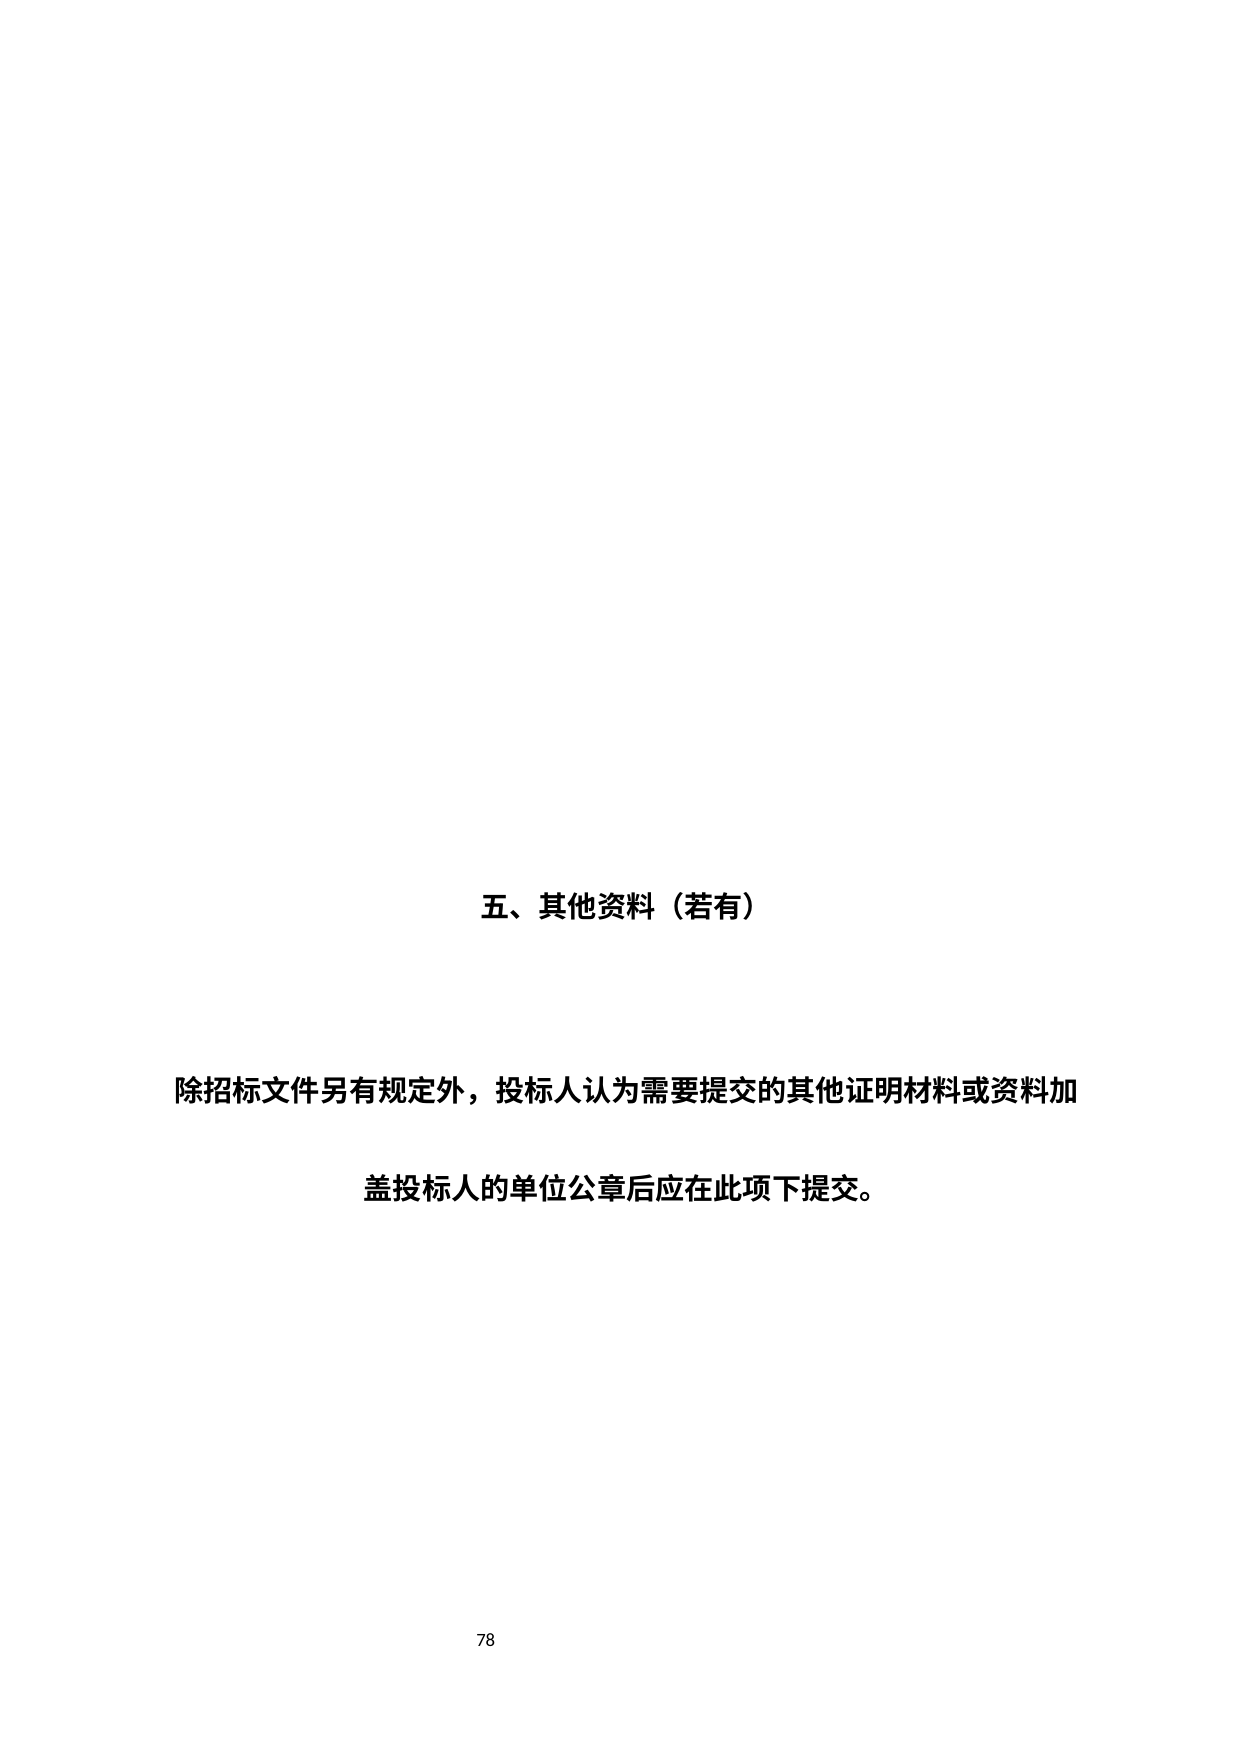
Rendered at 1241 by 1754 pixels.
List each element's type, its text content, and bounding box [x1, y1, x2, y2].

text 除招标文件另有规定外，投标人认为需要提交的其他证明材料或资料加盖投标人的单位公章后应在此项下提交。 [165, 1056, 1087, 1219]
text 五、其他资料（若有） [165, 873, 1087, 938]
